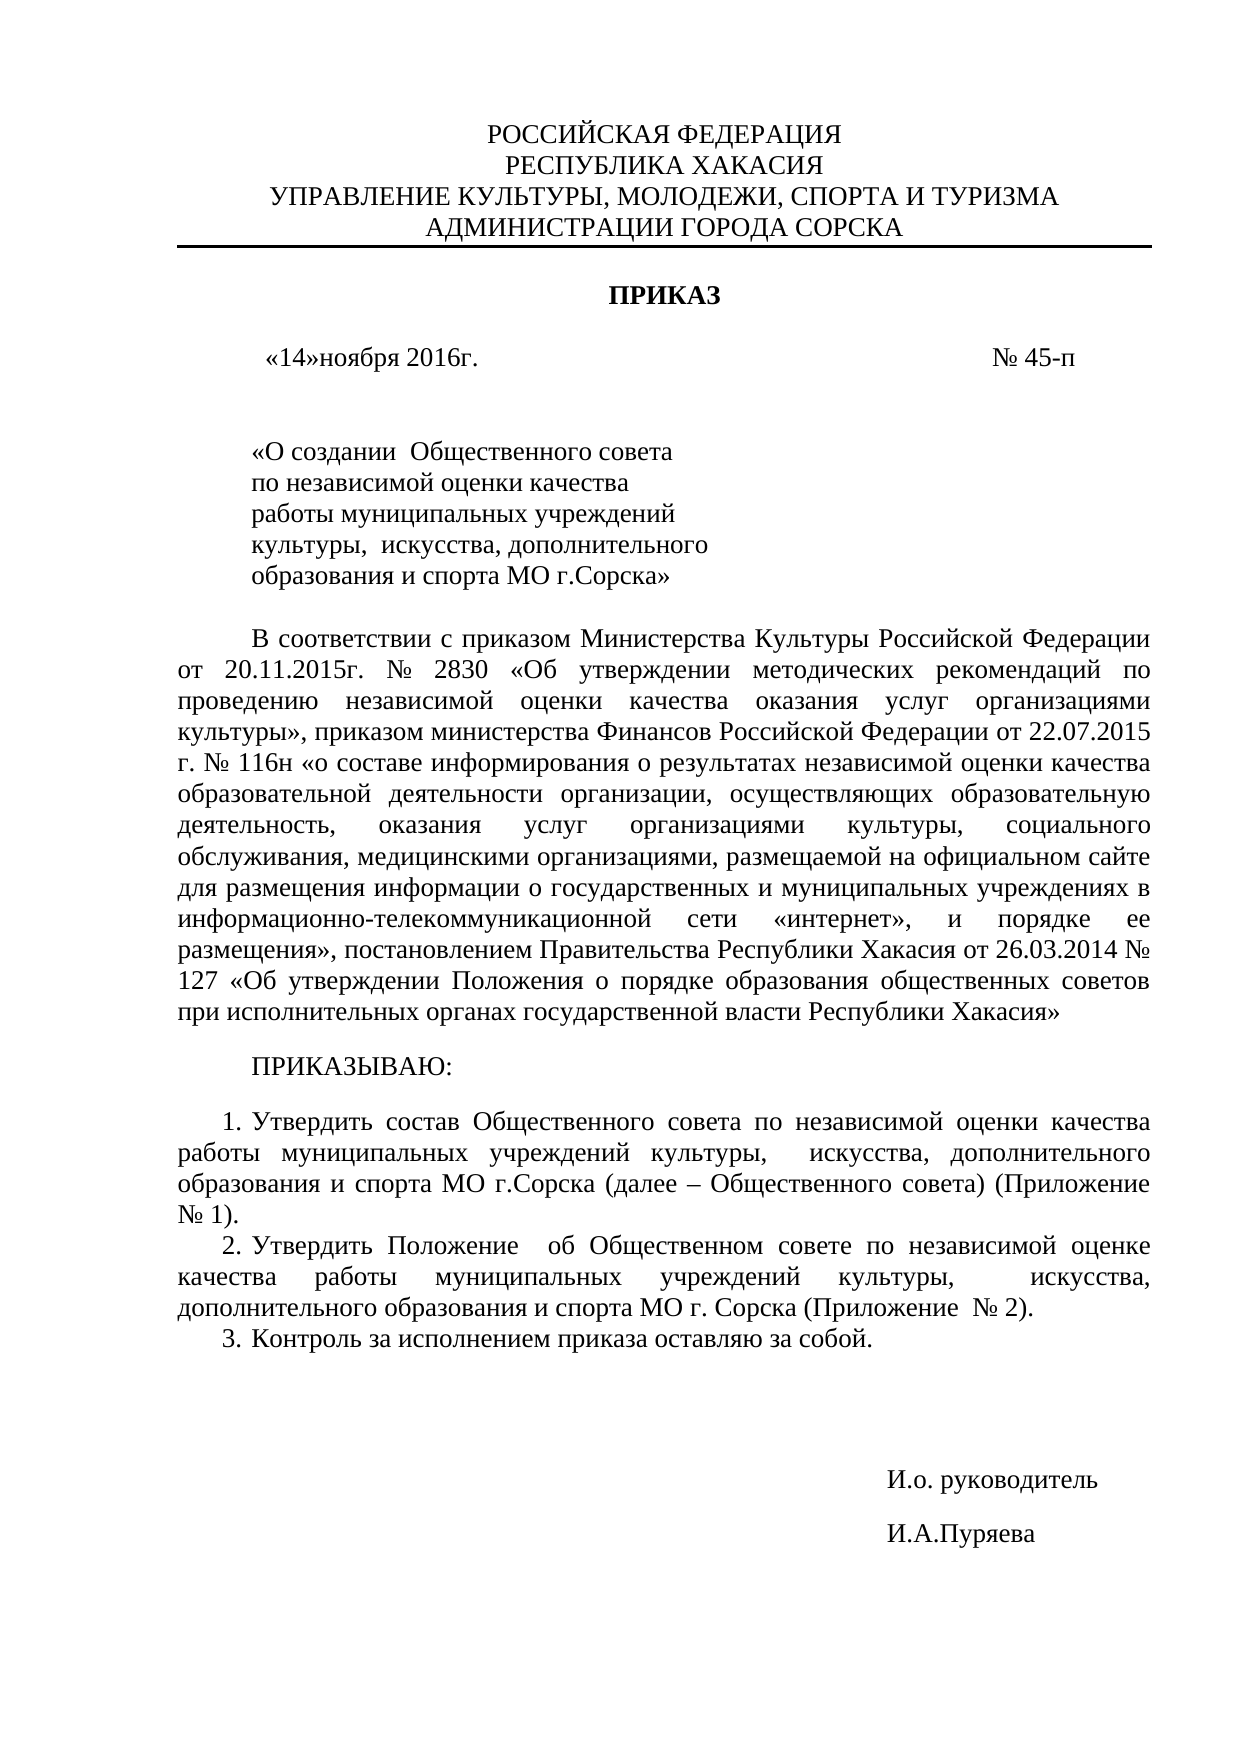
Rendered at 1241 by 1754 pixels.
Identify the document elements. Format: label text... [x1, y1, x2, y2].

text образования и спорта МО г.Сорска» [251, 559, 1152, 591]
text по независимой оценки качества [251, 466, 1152, 497]
list Утвердить Положение об Общественном совете по независимой оценке качества работы муниципальных учреждений культуры, искусства, дополнительного образования и спорта МО г. Сорска (Приложение № 2). [177, 1229, 1152, 1323]
text «О создании Общественного совета [251, 435, 1152, 466]
list Контроль за исполнением приказа оставляю за собой. [177, 1323, 1152, 1354]
text ПРИКАЗЫВАЮ: [177, 1050, 1152, 1081]
text «14»ноября 2016г. № 45-п [177, 341, 1152, 372]
text И.о. руководитель [177, 1463, 1152, 1494]
text И.А.Пуряева [177, 1517, 1152, 1549]
text В соответствии с приказом Министерства Культуры Российской Федерации от 20.11.2015г. № 2830 «Об утверждении методических рекомендаций по проведению независимой оценки качества оказания услуг организациями культуры», приказом министерства Финансов Российской Федерации от 22.07.2015 г. № 116н «о составе информирования о результатах независимой оценки качества образовательной деятельности организации, осуществляющих образовательную деятельность, оказания услуг организациями культуры, социального обслуживания, медицинскими организациями, размещаемой на официальном сайте для размещения информации о государственных и муниципальных учреждениях в информационно-телекоммуникационной сети «интернет», и порядке ее размещения», постановлением Правительства Республики Хакасия от 26.03.2014 № 127 «Об утверждении Положения о порядке образования общественных советов при исполнительных органах государственной власти Республики Хакасия» [177, 622, 1152, 1027]
list Утвердить состав Общественного совета по независимой оценки качества работы муниципальных учреждений культуры, искусства, дополнительного образования и спорта МО г.Сорска (далее – Общественного совета) (Приложение № 1). [177, 1104, 1152, 1229]
text культуры, искусства, дополнительного [251, 528, 1152, 559]
text ПРИКАЗ [177, 279, 1152, 310]
text РЕСПУБЛИКА ХАКАСИЯ [177, 149, 1152, 180]
text РОССИЙСКАЯ ФЕДЕРАЦИЯ [177, 118, 1152, 149]
text УПРАВЛЕНИЕ КУЛЬТУРЫ, МОЛОДЕЖИ, СПОРТА И ТУРИЗМА [177, 180, 1152, 212]
text АДМИНИСТРАЦИИ ГОРОДА СОРСКА [177, 212, 1152, 245]
text работы муниципальных учреждений [251, 497, 1152, 528]
